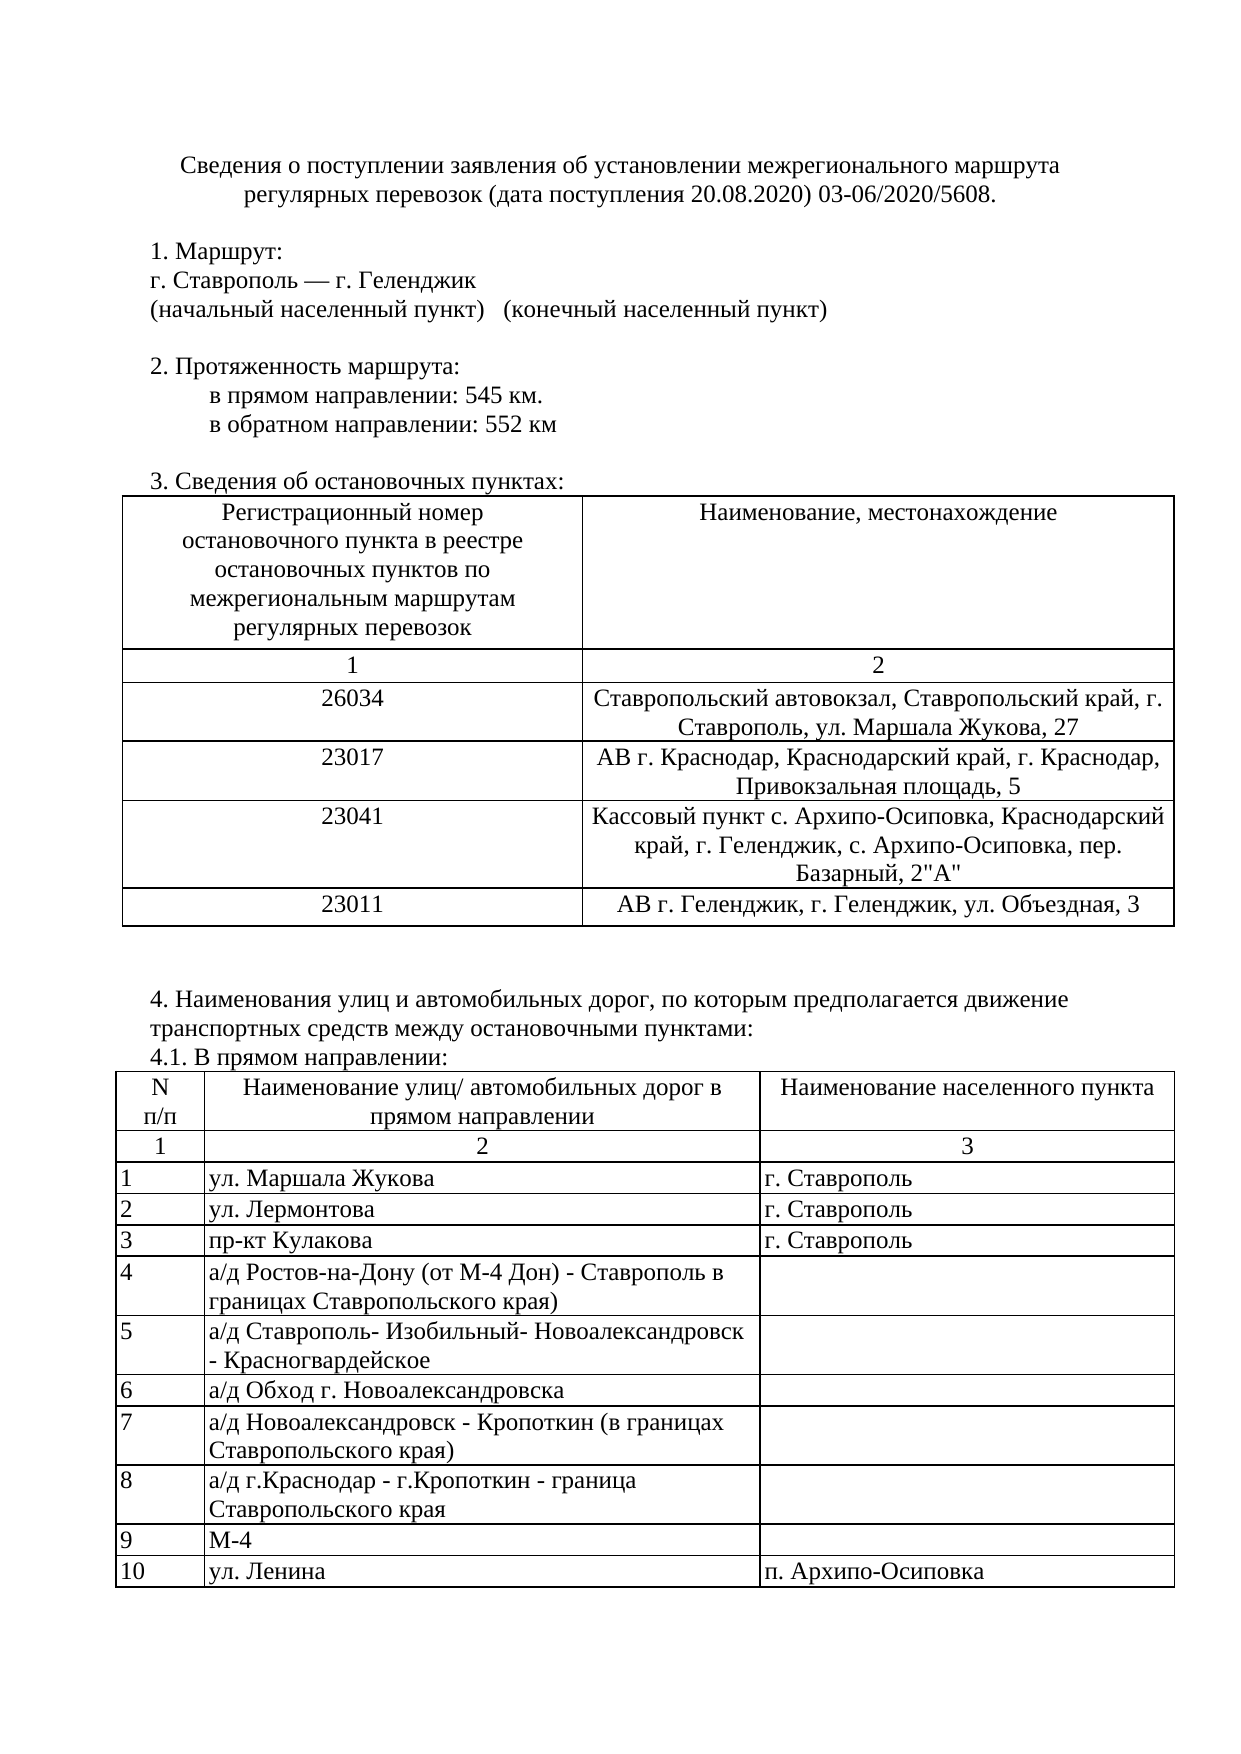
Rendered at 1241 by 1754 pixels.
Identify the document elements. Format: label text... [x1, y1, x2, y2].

table_cell [761, 1375, 1174, 1405]
table_cell а/д Новоалександровск - Кропоткин (в границах Ставропольского края) [205, 1407, 759, 1464]
table_cell М-4 [205, 1525, 759, 1554]
table_cell Кассовый пункт с. Архипо-Осиповка, Краснодарский край, г. Геленджик, с. Архипо-Осиповка, пер. Базарный, 2"А" [583, 801, 1173, 887]
table_cell п. Архипо-Осиповка [761, 1556, 1174, 1586]
table_cell 7 [117, 1407, 204, 1464]
text в прямом направлении: 545 км. [150, 380, 1090, 409]
table_cell ул. Маршала Жукова [205, 1163, 759, 1192]
table_cell 9 [117, 1525, 204, 1554]
table_cell а/д г.Краснодар - г.Кропоткин - граница Ставропольского края [205, 1466, 759, 1523]
table_header N п/п [117, 1072, 204, 1129]
text (начальный населенный пункт) (конечный населенный пункт) [150, 294, 1090, 322]
table_cell 23041 [123, 801, 582, 887]
table_header Регистрационный номер остановочного пункта в реестре остановочных пунктов по межрегиональным маршрутам регулярных перевозок [123, 497, 582, 648]
table_cell 1 [123, 650, 582, 681]
table_cell 10 [117, 1556, 204, 1586]
table_cell 26034 [123, 683, 582, 740]
table_cell 4 [117, 1257, 204, 1314]
table_cell 2 [205, 1131, 759, 1161]
text 3. Сведения об остановочных пунктах: [150, 466, 1090, 495]
table_header Наименование, местонахождение [583, 497, 1173, 648]
table_cell [761, 1525, 1174, 1554]
table_cell г. Ставрополь [761, 1226, 1174, 1255]
table_cell г. Ставрополь [761, 1163, 1174, 1192]
table_cell [761, 1407, 1174, 1464]
table_header Наименование населенного пункта [761, 1072, 1174, 1129]
table_cell [761, 1257, 1174, 1314]
table_cell Ставропольский автовокзал, Ставропольский край, г. Ставрополь, ул. Маршала Жукова, 27 [583, 683, 1173, 740]
table_cell 23011 [123, 889, 582, 925]
text Сведения о поступлении заявления об установлении межрегионального маршрута регулярных перевозок (дата поступления 20.08.2020) 03-06/2020/5608. [150, 150, 1090, 207]
table_cell 6 [117, 1375, 204, 1405]
table_cell 8 [117, 1466, 204, 1523]
text 1. Маршрут: [150, 236, 1090, 265]
text 2. Протяженность маршрута: [150, 351, 1090, 380]
table_cell 3 [117, 1226, 204, 1255]
table_cell ул. Ленина [205, 1556, 759, 1586]
table_cell пр-кт Кулакова [205, 1226, 759, 1255]
table_cell 23017 [123, 742, 582, 799]
table_cell 1 [117, 1131, 204, 1161]
text 4. Наименования улиц и автомобильных дорог, по которым предполагается движение транспортных средств между остановочными пунктами: [150, 984, 1090, 1042]
text 4.1. В прямом направлении: [150, 1042, 1090, 1071]
table_cell 5 [117, 1316, 204, 1373]
table_cell а/д Ставрополь- Изобильный- Новоалександровск - Красногвардейское [205, 1316, 759, 1373]
table_cell [761, 1466, 1174, 1523]
table_cell а/д Ростов-на-Дону (от М-4 Дон) - Ставрополь в границах Ставропольского края) [205, 1257, 759, 1314]
table_cell г. Ставрополь [761, 1194, 1174, 1224]
table_cell ул. Лермонтова [205, 1194, 759, 1224]
table_cell АВ г. Геленджик, г. Геленджик, ул. Объездная, 3 [583, 889, 1173, 925]
table_cell 1 [117, 1163, 204, 1192]
table_header Наименование улиц/ автомобильных дорог в прямом направлении [205, 1072, 759, 1129]
text в обратном направлении: 552 км [150, 409, 1090, 437]
table_cell [761, 1316, 1174, 1373]
table_cell а/д Обход г. Новоалександровска [205, 1375, 759, 1405]
text г. Ставрополь — г. Геленджик [150, 265, 1090, 294]
table_cell 2 [583, 650, 1173, 681]
table_cell 3 [761, 1131, 1174, 1161]
table_cell АВ г. Краснодар, Краснодарский край, г. Краснодар, Привокзальная площадь, 5 [583, 742, 1173, 799]
table_cell 2 [117, 1194, 204, 1224]
